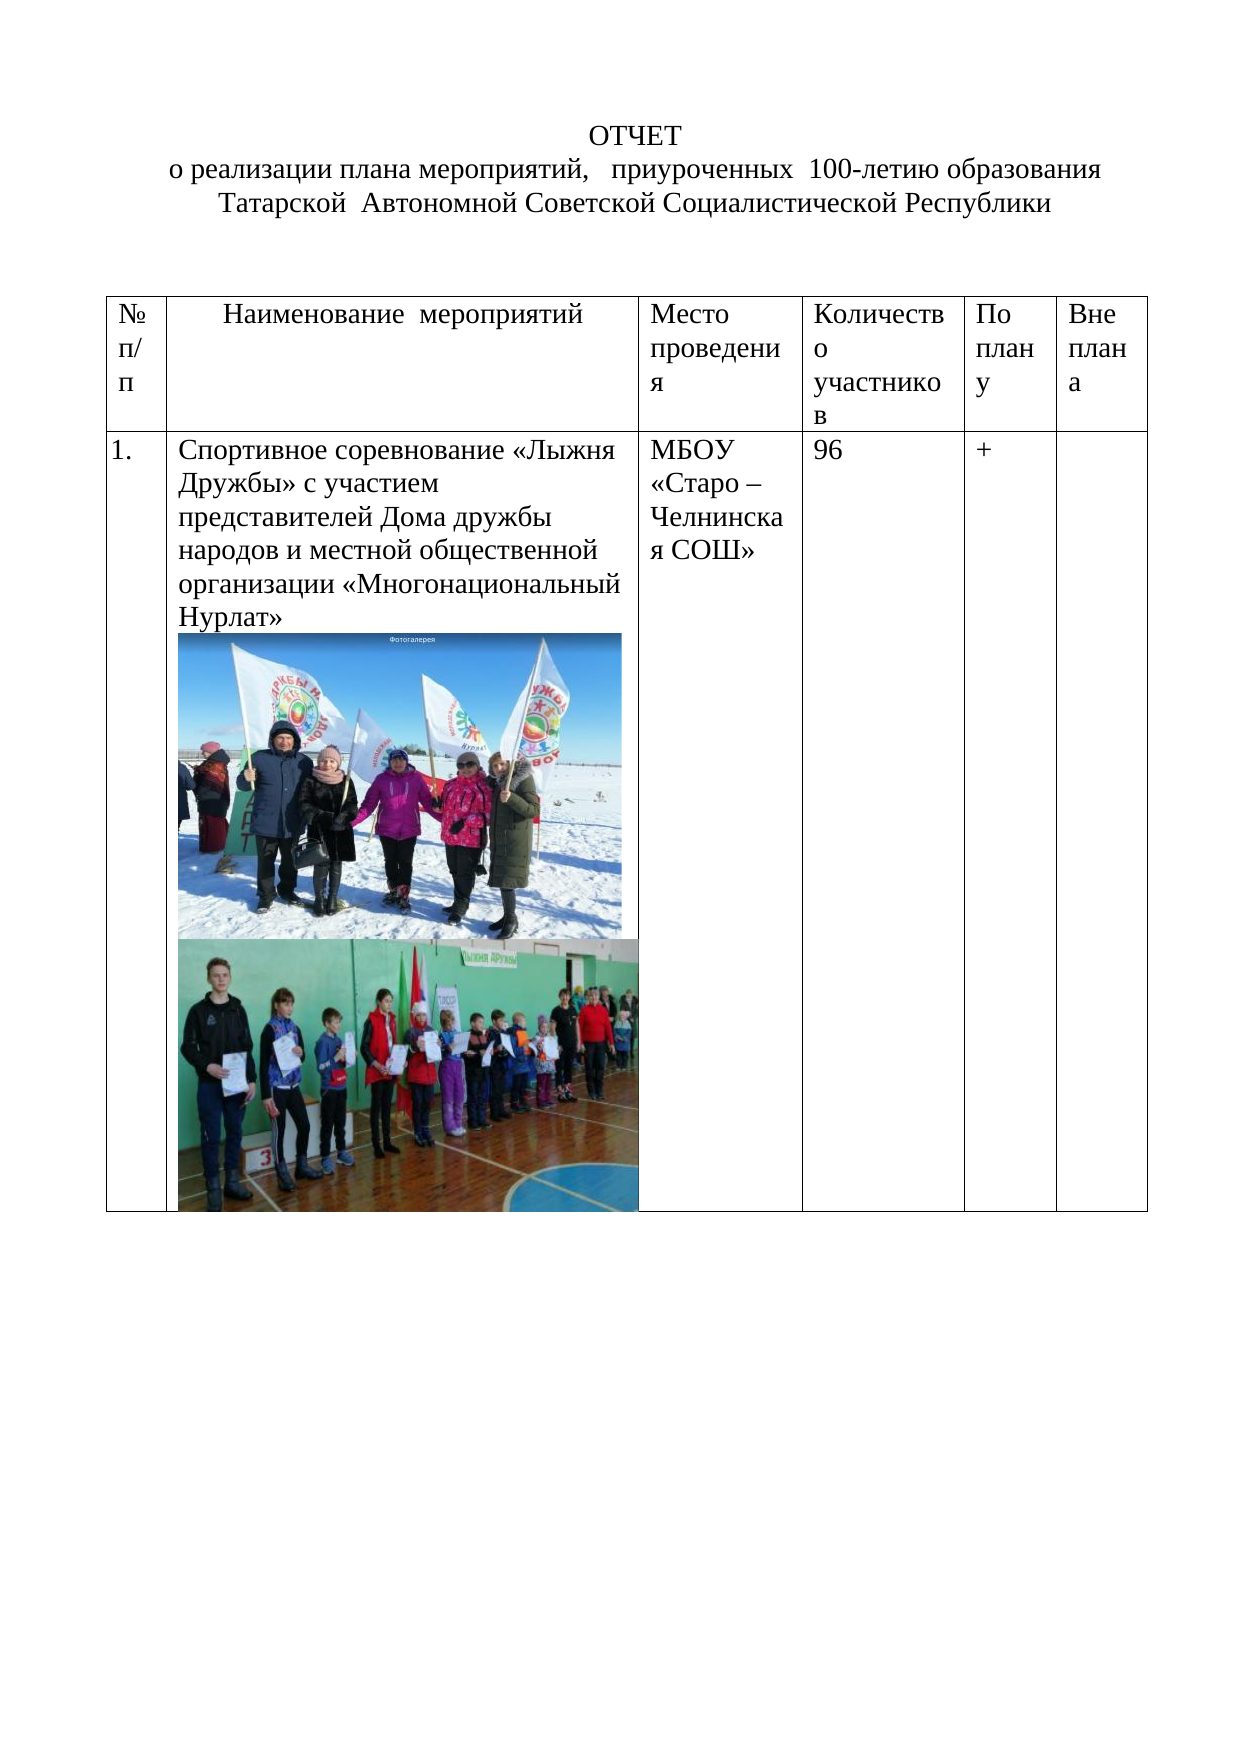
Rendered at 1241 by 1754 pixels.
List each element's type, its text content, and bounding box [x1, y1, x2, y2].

table_header Вне плана [1057, 297, 1147, 431]
picture [178, 633, 639, 1212]
text Татарской Автономной Советской Социалистической Республики [118, 185, 1152, 219]
table_header По плану [965, 297, 1056, 431]
table_header Количество участников [803, 297, 964, 431]
table_cell [107, 432, 166, 1211]
text о реализации плана мероприятий, приуроченных 100-летию образования [118, 152, 1152, 185]
text ОТЧЕТ [118, 118, 1152, 152]
table_header Место проведения [639, 297, 802, 431]
table_cell 96 [803, 432, 964, 1211]
table_header Наименование мероприятий [167, 297, 638, 431]
table_cell МБОУ «Старо – Челнинская СОШ» [639, 432, 802, 1211]
table_header № п/п [107, 297, 166, 431]
table_cell + [965, 432, 1056, 1211]
table_cell [1057, 432, 1147, 1211]
table_cell Спортивное соревнование «Лыжня Дружбы» с участием представителей Дома дружбы народов и местной общественной организации «Многонациональный Нурлат» [167, 432, 638, 1211]
